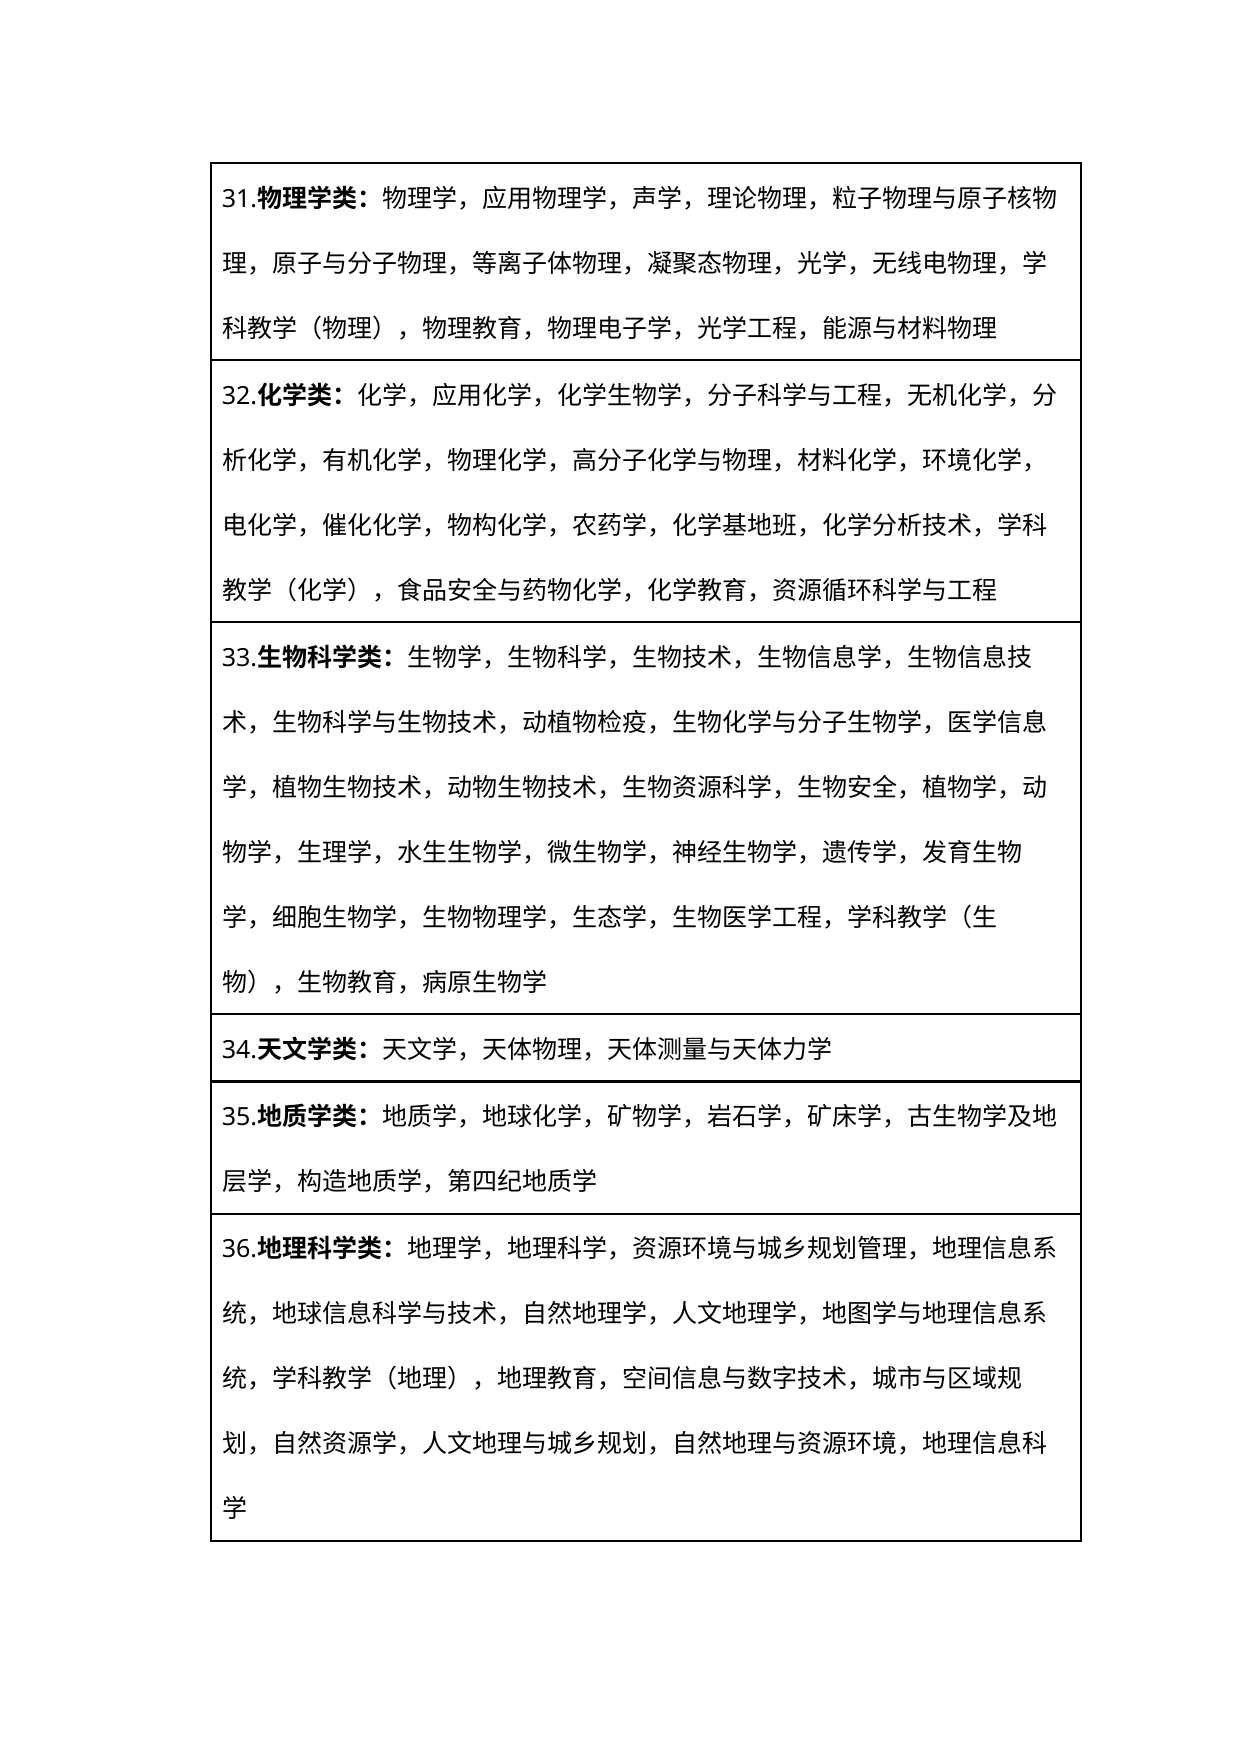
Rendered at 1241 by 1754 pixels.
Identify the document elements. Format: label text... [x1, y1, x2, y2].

table_cell 34.天文学类：天文学，天体物理，天体测量与天体力学 [212, 1015, 1080, 1080]
table_cell 31.物理学类：物理学，应用物理学，声学，理论物理，粒子物理与原子核物理，原子与分子物理，等离子体物理，凝聚态物理，光学，无线电物理，学科教学（物理），物理教育，物理电子学，光学工程，能源与材料物理 [212, 164, 1080, 359]
table_cell 36.地理科学类：地理学，地理科学，资源环境与城乡规划管理，地理信息系统，地球信息科学与技术，自然地理学，人文地理学，地图学与地理信息系统，学科教学（地理），地理教育，空间信息与数字技术，城市与区域规划，自然资源学，人文地理与城乡规划，自然地理与资源环境，地理信息科学 [212, 1215, 1080, 1539]
table_cell 32.化学类：化学，应用化学，化学生物学，分子科学与工程，无机化学，分析化学，有机化学，物理化学，高分子化学与物理，材料化学，环境化学，电化学，催化化学，物构化学，农药学，化学基地班，化学分析技术，学科教学（化学），食品安全与药物化学，化学教育，资源循环科学与工程 [212, 361, 1080, 621]
table_cell 33.生物科学类：生物学，生物科学，生物技术，生物信息学，生物信息技术，生物科学与生物技术，动植物检疫，生物化学与分子生物学，医学信息学，植物生物技术，动物生物技术，生物资源科学，生物安全，植物学，动物学，生理学，水生生物学，微生物学，神经生物学，遗传学，发育生物学，细胞生物学，生物物理学，生态学，生物医学工程，学科教学（生物），生物教育，病原生物学 [212, 623, 1080, 1013]
table_cell 35.地质学类：地质学，地球化学，矿物学，岩石学，矿床学，古生物学及地层学，构造地质学，第四纪地质学 [212, 1083, 1080, 1212]
